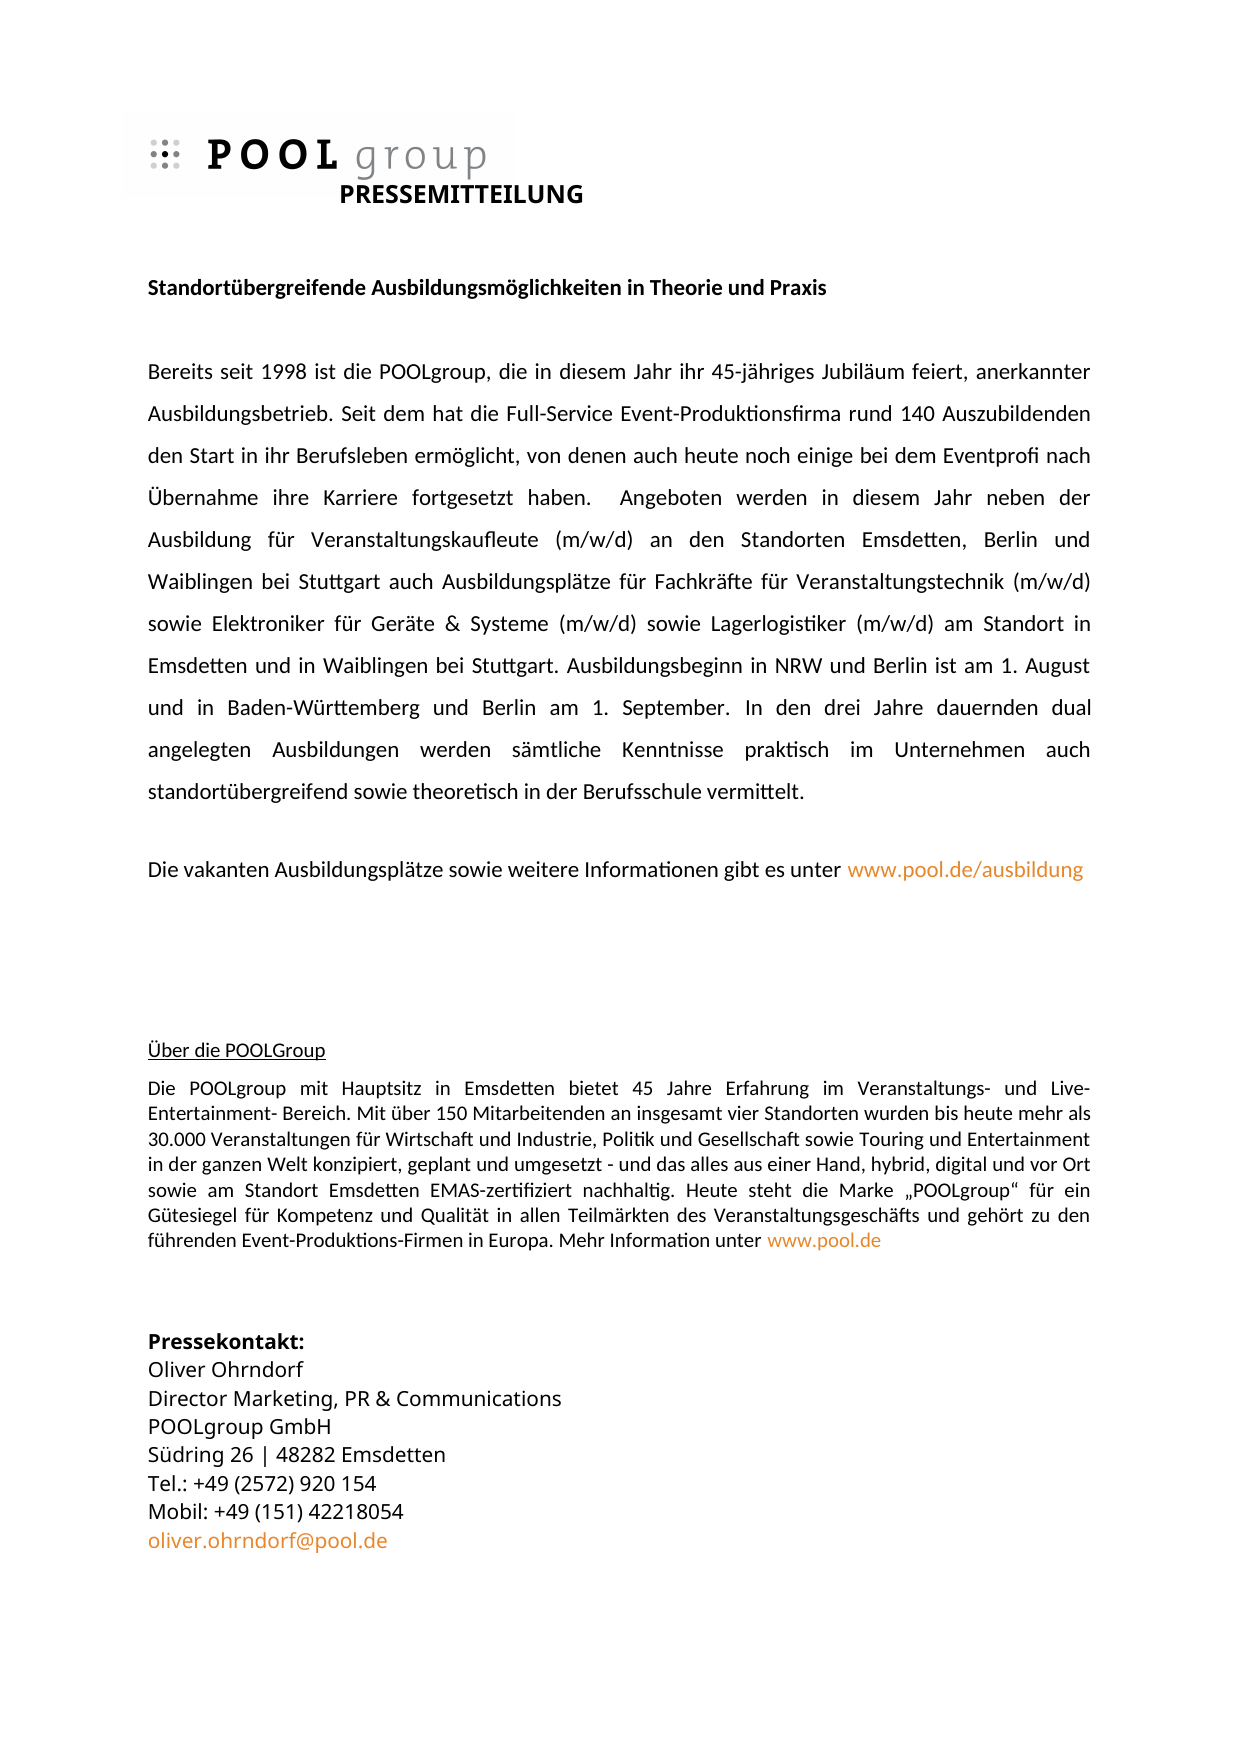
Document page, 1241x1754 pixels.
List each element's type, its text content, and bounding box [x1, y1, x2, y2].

picture [122, 111, 514, 198]
text Mobil: +49 (151) 42218054 oliver.ohrndorf@pool.de [148, 1497, 1092, 1554]
text Die vakanten Ausbildungsplätze sowie weitere Informationen gibt es unter www.pool.de/ausbildung [148, 855, 1092, 883]
text Pressekontakt: [148, 1327, 1092, 1355]
text Die POOLgroup mit Hauptsitz in Emsdetten bietet 45 Jahre Erfahrung im Veranstaltungs- und Live-Entertainment- Bereich. Mit über 150 Mitarbeitenden an insgesamt vier Standorten wurden bis heute mehr als 30.000 Veranstaltungen für Wirtschaft und Industrie, Politik und Gesellschaft sowie Touring und Entertainment in der ganzen Welt konzipiert, geplant und umgesetzt - und das alles aus einer Hand, hybrid, digital und vor Ort sowie am Standort Emsdetten EMAS-zertifiziert nachhaltig. Heute steht die Marke „POOLgroup“ für ein Gütesiegel für Kompetenz und Qualität in allen Teilmärkten des Veranstaltungsgeschäfts und gehört zu den führenden Event-Produktions-Firmen in Europa. Mehr Information unter www.pool.de [148, 1075, 1092, 1253]
picture [469, 188, 479, 198]
text Über die POOLGroup [148, 1037, 1092, 1062]
text Oliver Ohrndorf Director Marketing, PR & Communications POOLgroup GmbH Südring 26 | 48282 Emsdetten Tel.: +49 (2572) 920 154 [148, 1355, 1092, 1497]
text Bereits seit 1998 ist die POOLgroup, die in diesem Jahr ihr 45-jähriges Jubiläum feiert, anerkannter Ausbildungsbetrieb. Seit dem hat die Full-Service Event-Produktionsfirma rund 140 Auszubildenden den Start in ihr Berufsleben ermöglicht, von denen auch heute noch einige bei dem Eventprofi nach Übernahme ihre Karriere fortgesetzt haben. Angeboten werden in diesem Jahr neben der Ausbildung für Veranstaltungskaufleute (m/w/d) an den Standorten Emsdetten, Berlin und Waiblingen bei Stuttgart auch Ausbildungsplätze für Fachkräfte für Veranstaltungstechnik (m/w/d) sowie Elektroniker für Geräte & Systeme (m/w/d) sowie Lagerlogistiker (m/w/d) am Standort in Emsdetten und in Waiblingen bei Stuttgart. Ausbildungsbeginn in NRW und Berlin ist am 1. August und in Baden-Württemberg und Berlin am 1. September. In den drei Jahre dauernden dual angelegten Ausbildungen werden sämtliche Kenntnisse praktisch im Unternehmen auch standortübergreifend sowie theoretisch in der Berufsschule vermittelt. [148, 357, 1092, 805]
text Standortübergreifende Ausbildungsmöglichkeiten in Theorie und Praxis [148, 273, 1092, 301]
